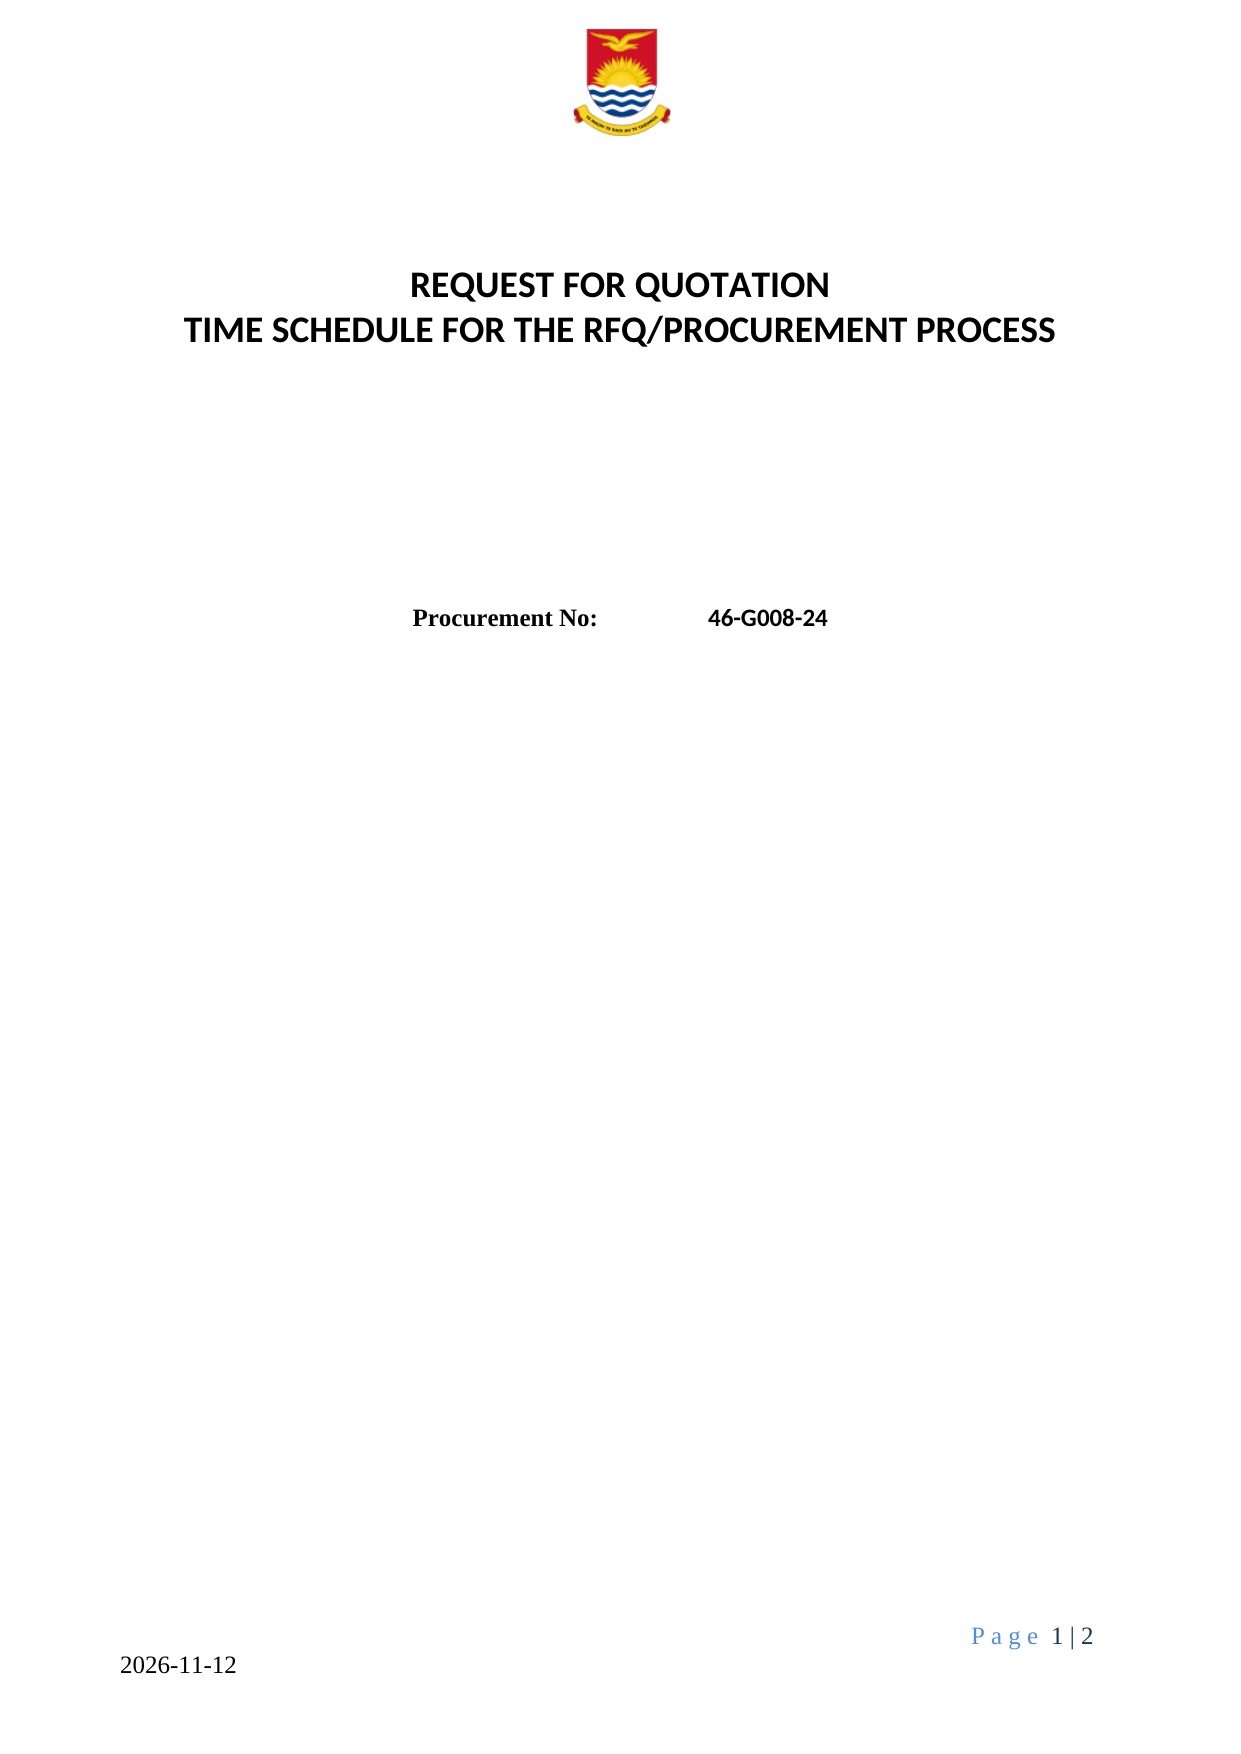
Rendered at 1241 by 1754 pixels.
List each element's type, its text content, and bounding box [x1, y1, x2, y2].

text REQUEST FOR QUOTATION TIME SCHEDULE FOR THE RFQ/PROCUREMENT PROCESS [120, 261, 1120, 352]
text Procurement No: 46-G008-24 [120, 602, 1120, 633]
picture [573, 29, 671, 136]
